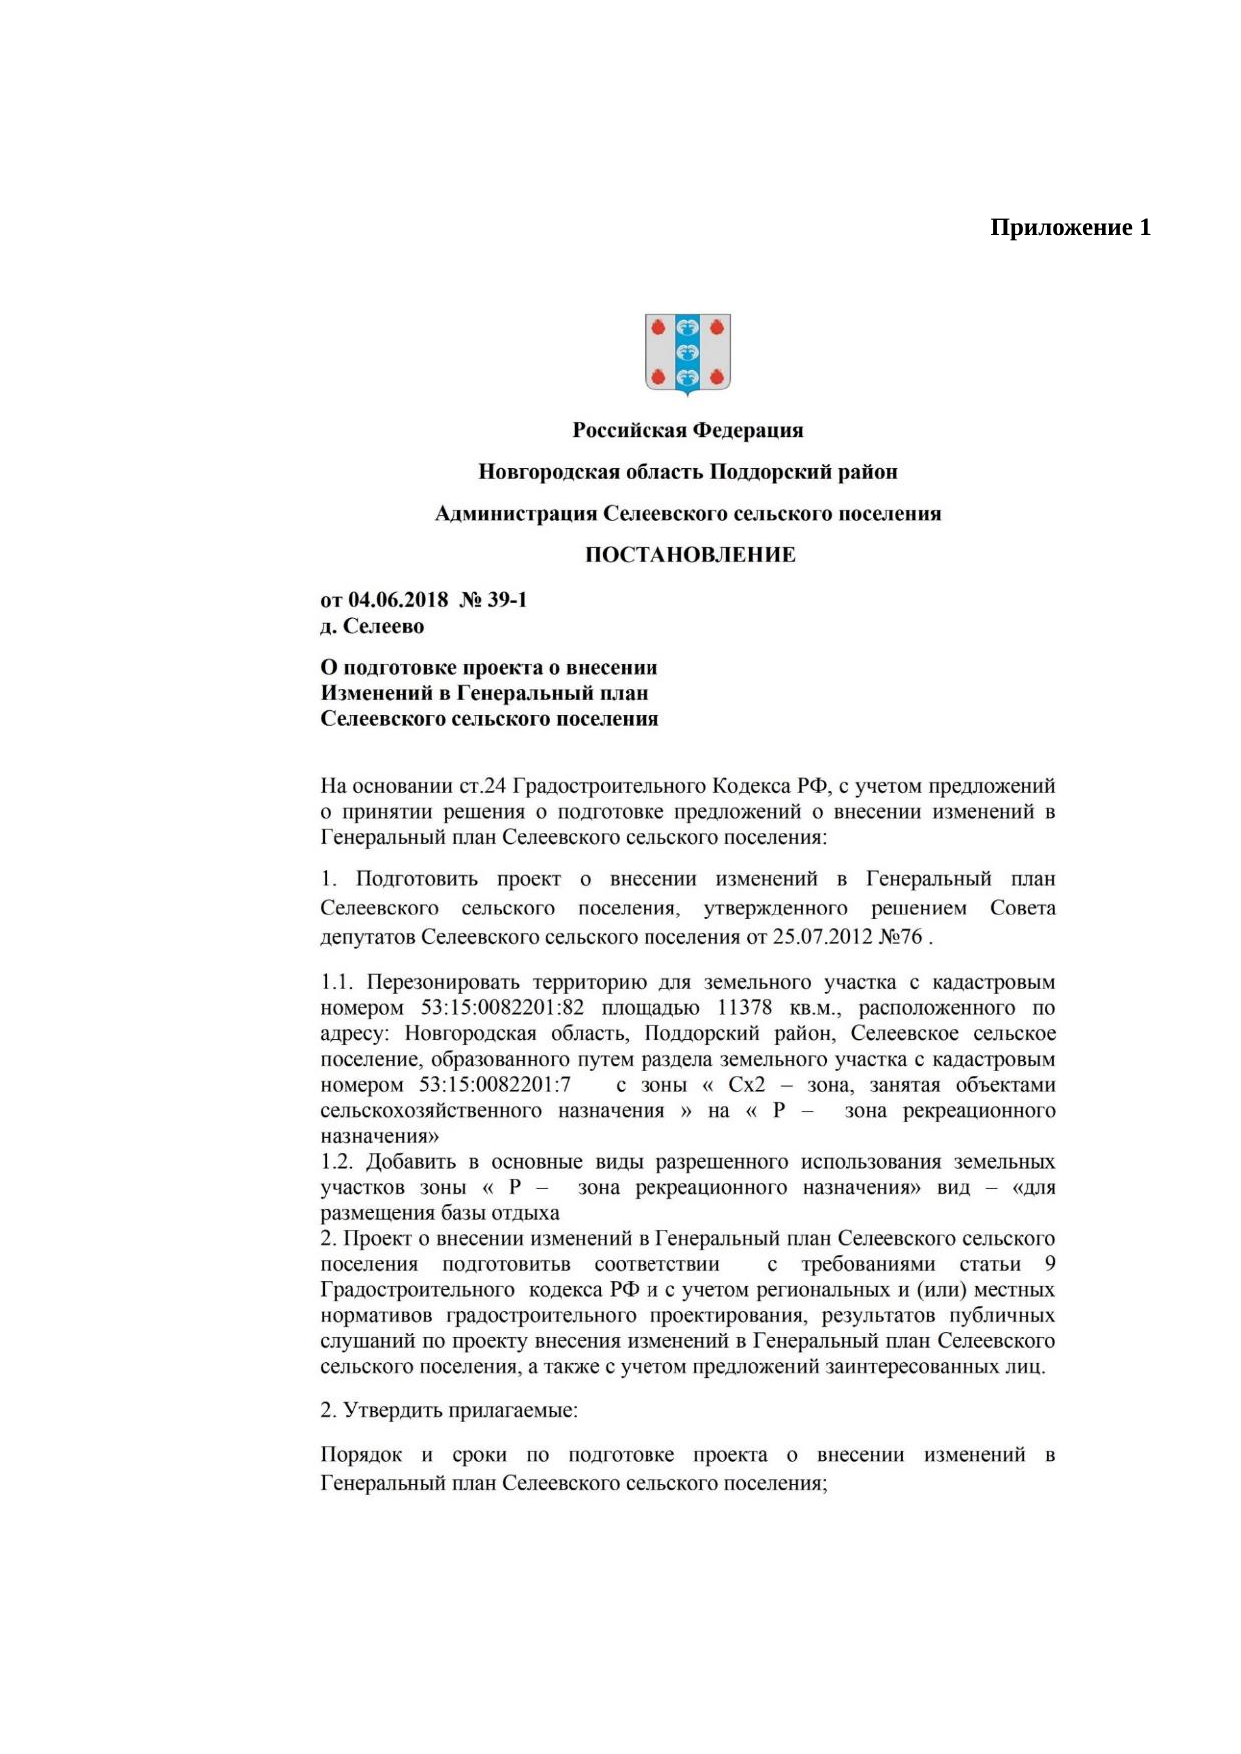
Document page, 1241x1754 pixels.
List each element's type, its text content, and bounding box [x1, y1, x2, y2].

title Приложение 1 [177, 203, 1152, 240]
picture [177, 246, 1123, 1584]
